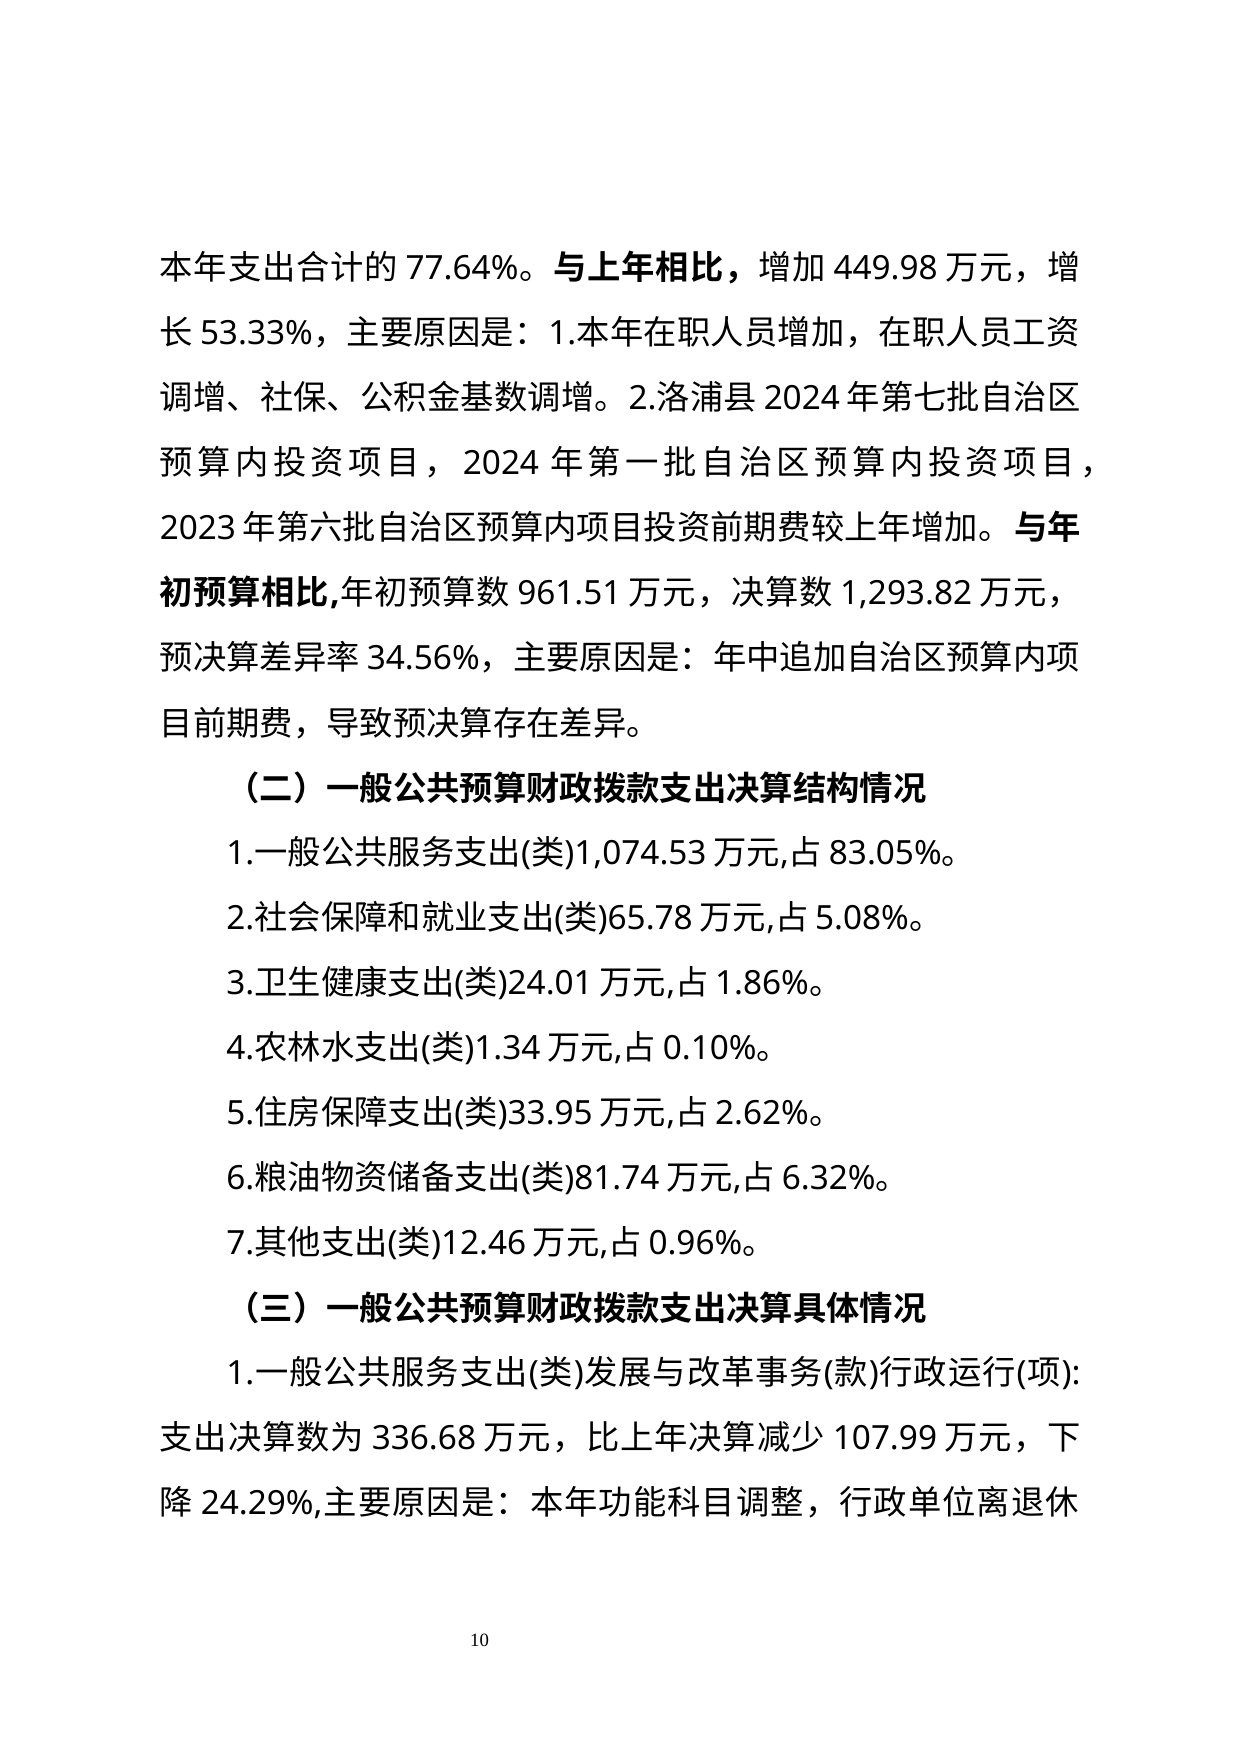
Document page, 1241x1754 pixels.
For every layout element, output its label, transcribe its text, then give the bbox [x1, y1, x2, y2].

text 2.社会保障和就业支出(类)65.78万元,占5.08%。 [159, 883, 1081, 948]
text 5.住房保障支出(类)33.95万元,占2.62%。 [159, 1078, 1081, 1143]
text 7.其他支出(类)12.46万元,占0.96%。 [159, 1208, 1081, 1273]
text （二）一般公共预算财政拨款支出决算结构情况 [159, 753, 1081, 818]
text 6.粮油物资储备支出(类)81.74万元,占6.32%。 [159, 1143, 1081, 1208]
text 4.农林水支出(类)1.34万元,占0.10%。 [159, 1013, 1081, 1078]
text 3.卫生健康支出(类)24.01万元,占1.86%。 [159, 948, 1081, 1013]
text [159, 1338, 1081, 1533]
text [159, 233, 1081, 753]
text （三）一般公共预算财政拨款支出决算具体情况 [159, 1273, 1081, 1338]
text 1.一般公共服务支出(类)1,074.53万元,占83.05%。 [159, 818, 1081, 883]
